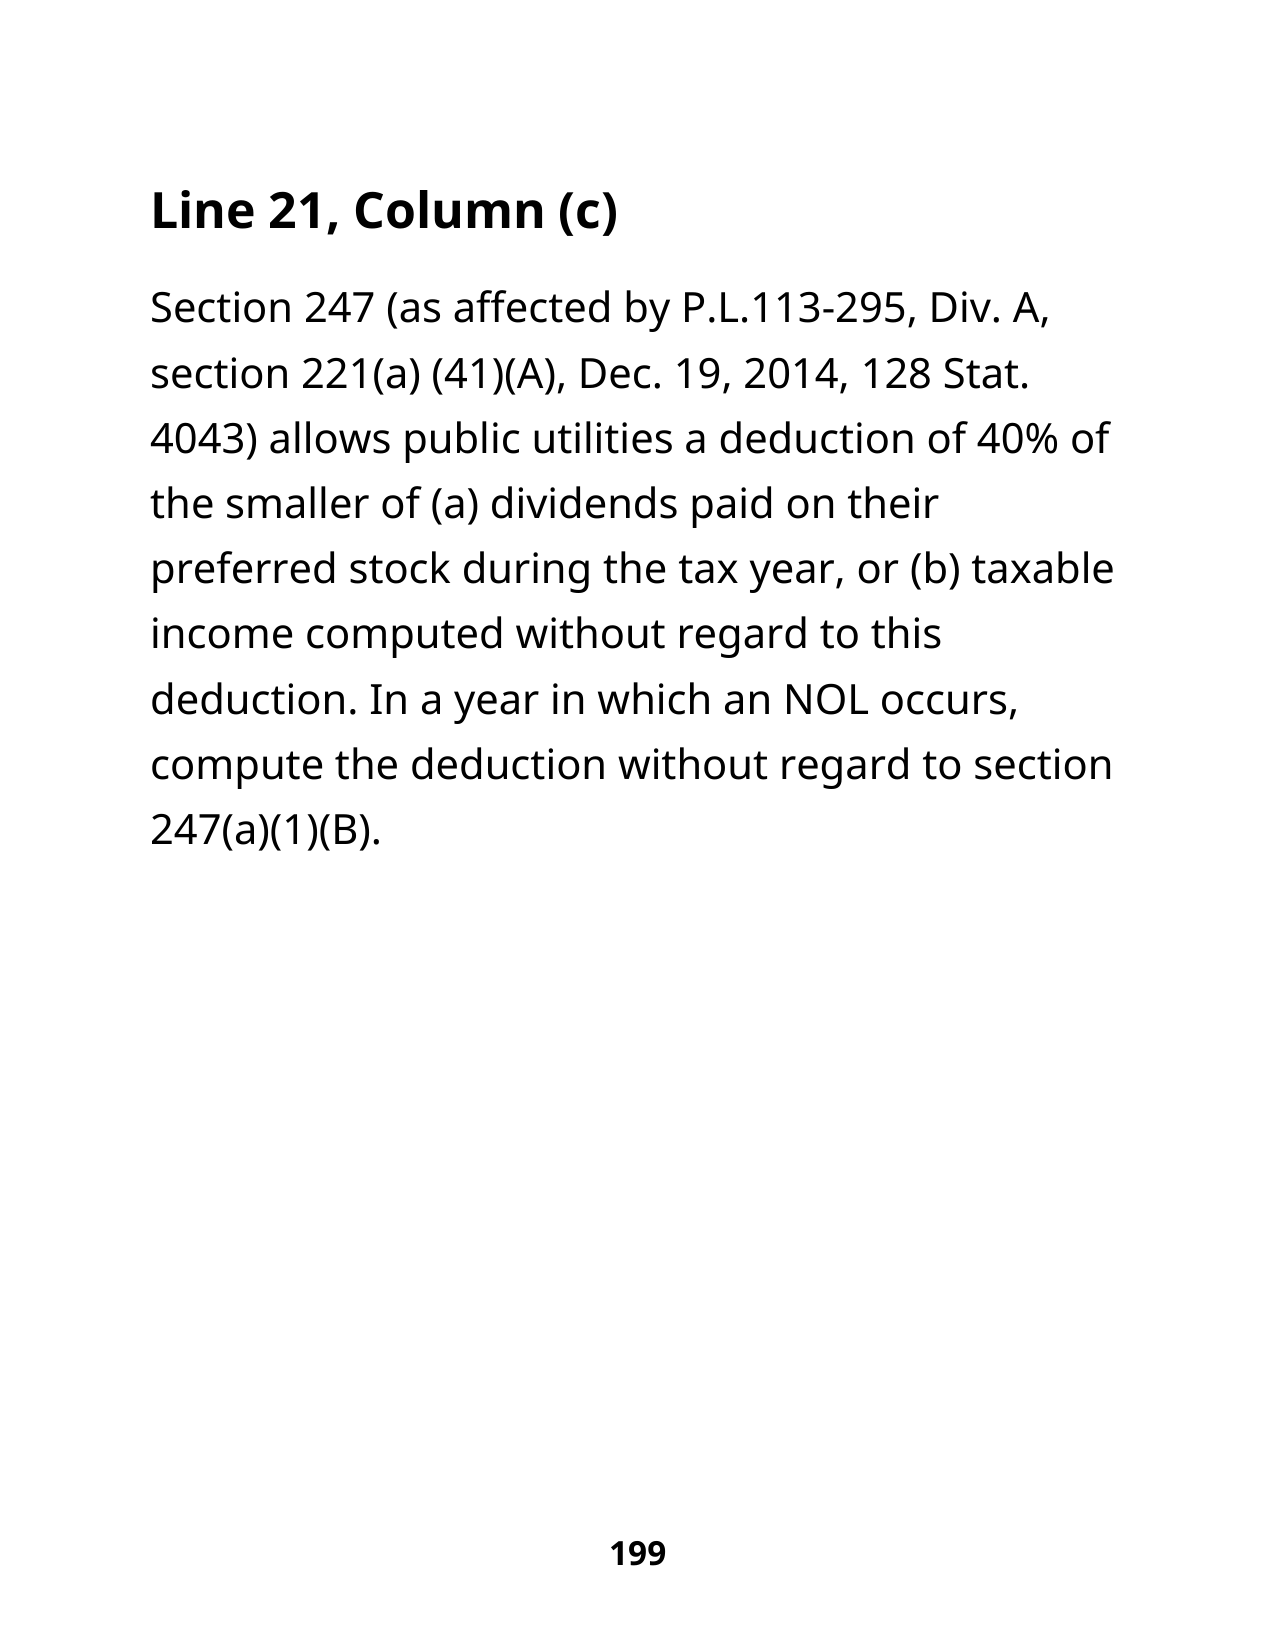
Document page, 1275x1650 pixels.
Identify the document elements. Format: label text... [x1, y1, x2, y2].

text Section 247 (as affected by P.L.113-295, Div. A, section 221(a) (41)(A), Dec. 19, 2014, 128 Stat. 4043) allows public utilities a deduction of 40% of the smaller of (a) dividends paid on their preferred stock during the tax year, or (b) taxable income computed without regard to this deduction. In a year in which an NOL occurs, compute the deduction without regard to section 247(a)(1)(B). [150, 278, 1125, 857]
subtitle Line 21, Column (c) [150, 175, 1125, 243]
